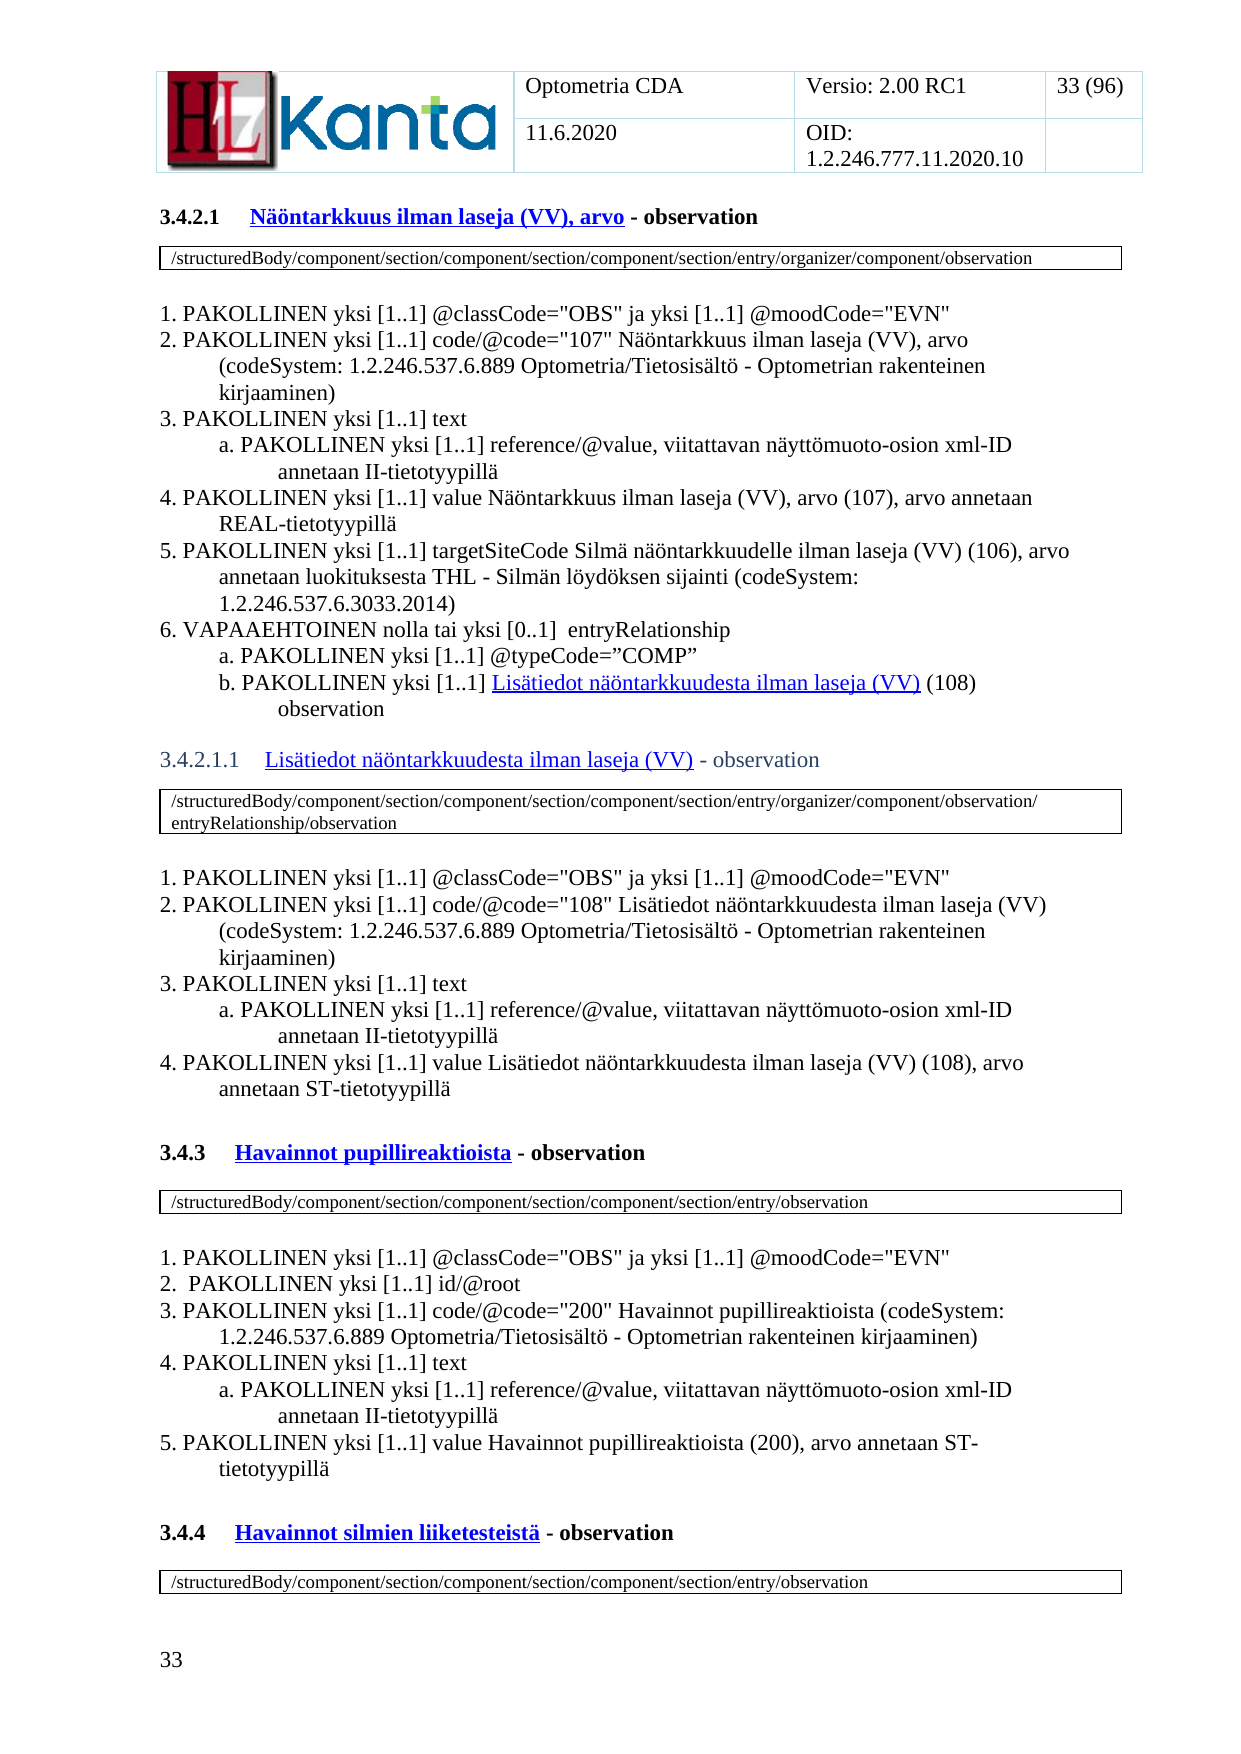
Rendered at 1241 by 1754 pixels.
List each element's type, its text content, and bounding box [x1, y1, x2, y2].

table_header /structuredBody/component/section/component/section/component/section/entry/observation [161, 1571, 1121, 1592]
text 1. PAKOLLINEN yksi [1..1] @classCode="OBS" ja yksi [1..1] @moodCode="EVN" [159, 1244, 1081, 1270]
text a. PAKOLLINEN yksi [1..1] reference/@value, viitattavan näyttömuoto-osion xml-ID annetaan II-tietotyypillä [218, 996, 1081, 1049]
picture [281, 96, 496, 150]
text 4. PAKOLLINEN yksi [1..1] text [159, 1349, 1081, 1376]
text 2. PAKOLLINEN yksi [1..1] id/@root [159, 1270, 1081, 1297]
picture [167, 71, 279, 171]
subtitle Näöntarkkuus ilman laseja (VV), arvo - observation [159, 203, 1081, 229]
table_header /structuredBody/component/section/component/section/component/section/entry/observation [161, 1191, 1121, 1213]
text 2. PAKOLLINEN yksi [1..1] code/@code="107" Näöntarkkuus ilman laseja (VV), arvo (codeSystem: 1.2.246.537.6.889 Optometria/Tietosisältö - Optometrian rakenteinen kirjaaminen) [159, 326, 1081, 405]
text 3. PAKOLLINEN yksi [1..1] text [159, 970, 1081, 996]
table_header /structuredBody/component/section/component/section/component/section/entry/organizer/component/observation/entryRelationship/observation [161, 790, 1121, 833]
subtitle Havainnot pupillireaktioista - observation [159, 1139, 1081, 1166]
text 5. PAKOLLINEN yksi [1..1] targetSiteCode Silmä näöntarkkuudelle ilman laseja (VV) (106), arvo annetaan luokituksesta THL - Silmän löydöksen sijainti (codeSystem: 1.2.246.537.6.3033.2014) [159, 537, 1081, 616]
text 2. PAKOLLINEN yksi [1..1] code/@code="108" Lisätiedot näöntarkkuudesta ilman laseja (VV) (codeSystem: 1.2.246.537.6.889 Optometria/Tietosisältö - Optometrian rakenteinen kirjaaminen) [159, 891, 1081, 970]
text a. PAKOLLINEN yksi [1..1] reference/@value, viitattavan näyttömuoto-osion xml-ID annetaan II-tietotyypillä [218, 431, 1081, 484]
text 3. PAKOLLINEN yksi [1..1] code/@code="200" Havainnot pupillireaktioista (codeSystem: 1.2.246.537.6.889 Optometria/Tietosisältö - Optometrian rakenteinen kirjaaminen) [159, 1297, 1081, 1349]
text 4. PAKOLLINEN yksi [1..1] value Näöntarkkuus ilman laseja (VV), arvo (107), arvo annetaan REAL-tietotyypillä [159, 484, 1081, 537]
table_header /structuredBody/component/section/component/section/component/section/entry/organizer/component/observation [161, 247, 1121, 268]
text 4. PAKOLLINEN yksi [1..1] value Lisätiedot näöntarkkuudesta ilman laseja (VV) (108), arvo annetaan ST-tietotyypillä [159, 1049, 1081, 1102]
text a. PAKOLLINEN yksi [1..1] @typeCode=”COMP” [218, 642, 1081, 669]
text 5. PAKOLLINEN yksi [1..1] value Havainnot pupillireaktioista (200), arvo annetaan ST-tietotyypillä [159, 1428, 1081, 1481]
text a. PAKOLLINEN yksi [1..1] reference/@value, viitattavan näyttömuoto-osion xml-ID annetaan II-tietotyypillä [218, 1376, 1081, 1428]
text 3. PAKOLLINEN yksi [1..1] text [159, 405, 1081, 431]
text 6. VAPAAEHTOINEN nolla tai yksi [0..1] entryRelationship [159, 616, 1081, 642]
text b. PAKOLLINEN yksi [1..1] Lisätiedot näöntarkkuudesta ilman laseja (VV) (108) observation [218, 669, 1081, 721]
text 1. PAKOLLINEN yksi [1..1] @classCode="OBS" ja yksi [1..1] @moodCode="EVN" [159, 300, 1081, 326]
subtitle Havainnot silmien liiketesteistä - observation [159, 1519, 1081, 1545]
text 1. PAKOLLINEN yksi [1..1] @classCode="OBS" ja yksi [1..1] @moodCode="EVN" [159, 864, 1081, 891]
subtitle Lisätiedot näöntarkkuudesta ilman laseja (VV) - observation [159, 746, 1081, 773]
